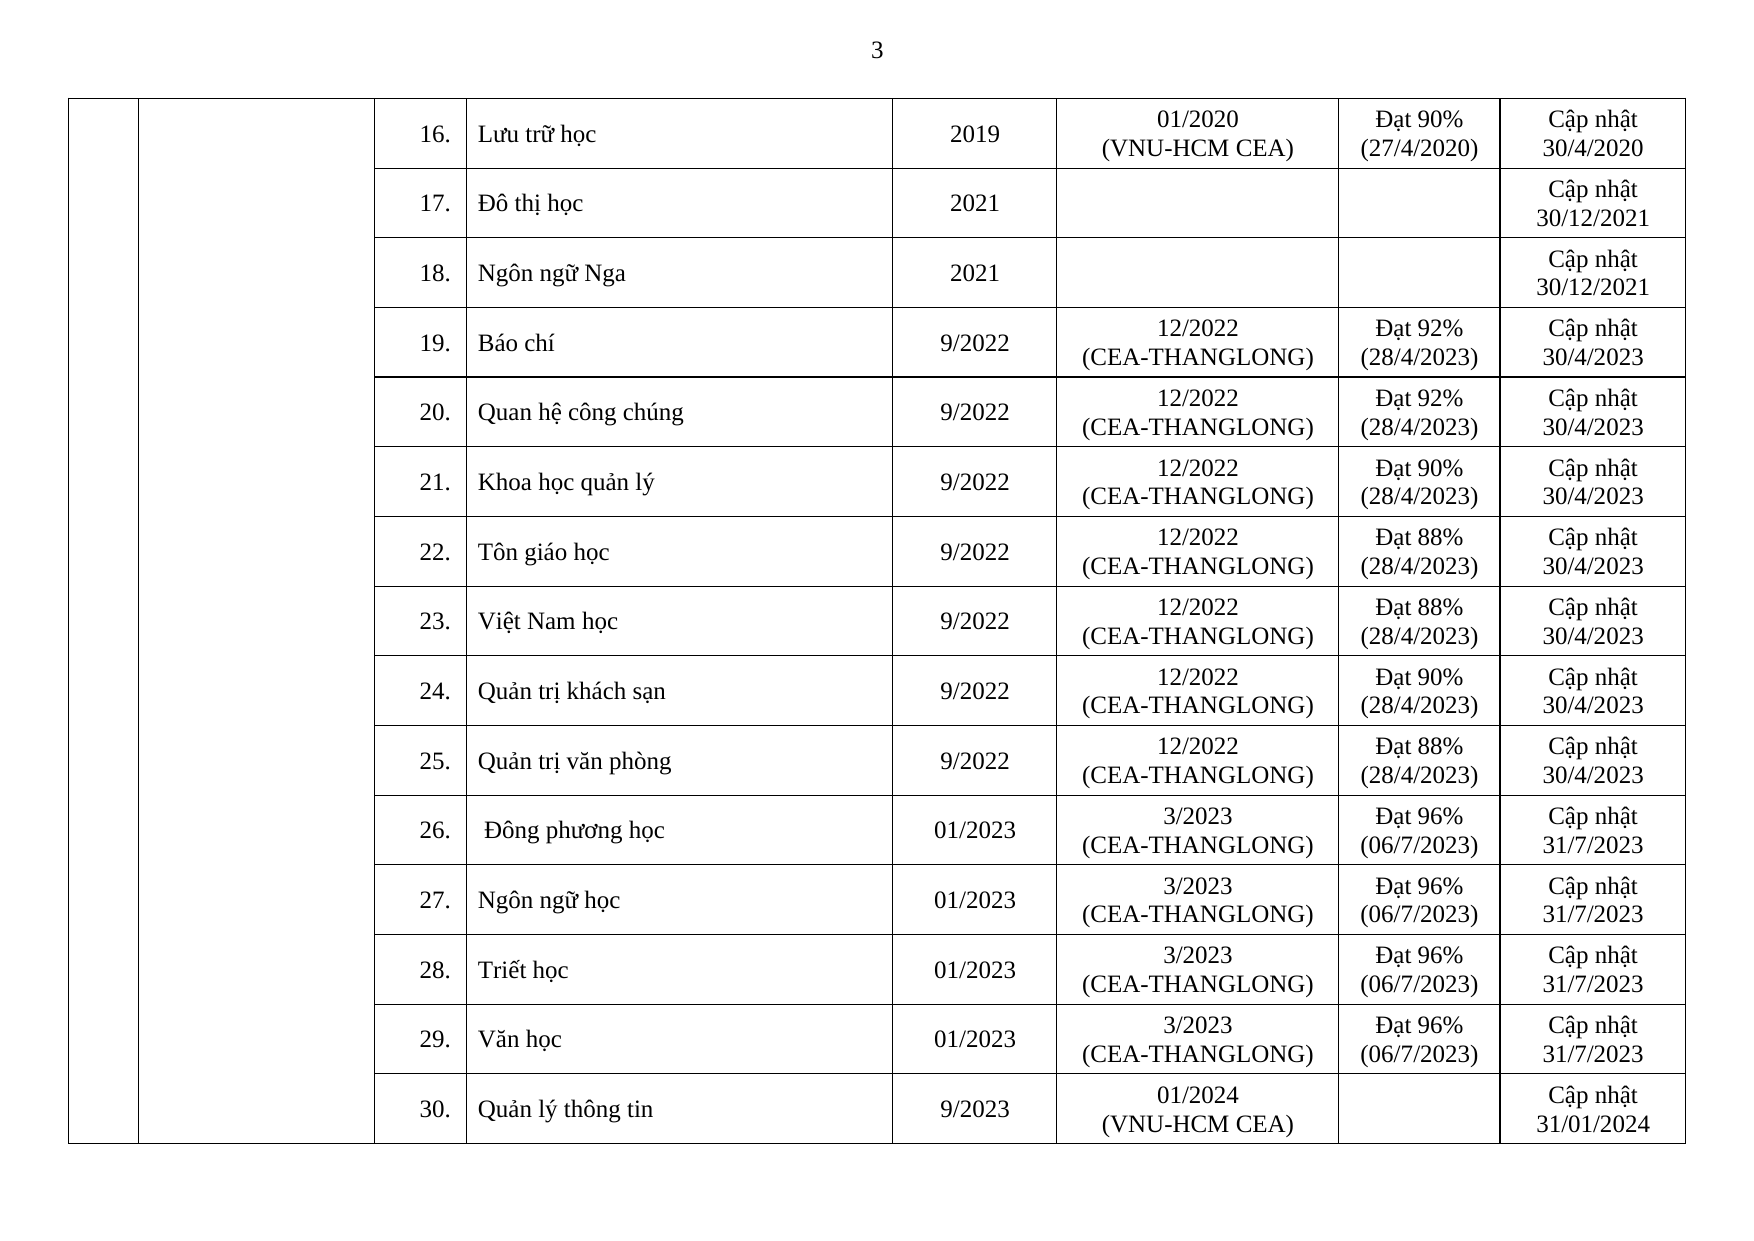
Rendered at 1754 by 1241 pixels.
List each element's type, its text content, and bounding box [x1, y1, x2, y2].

table_cell 2021 [893, 238, 1056, 307]
table_cell [375, 517, 466, 586]
table_cell Đạt 88% (28/4/2023) [1339, 587, 1499, 655]
table_cell 01/2023 [893, 1005, 1056, 1073]
table_cell 01/2023 [893, 865, 1056, 934]
table_cell 2021 [893, 169, 1056, 237]
table_cell [375, 447, 466, 516]
table_cell 3/2023 (CEA-THANGLONG) [1057, 935, 1338, 1004]
table_cell Cập nhật 31/7/2023 [1501, 865, 1685, 934]
table_cell [375, 656, 466, 725]
table_cell Đô thị học [467, 169, 892, 237]
table_cell Đạt 96% (06/7/2023) [1339, 865, 1499, 934]
table_cell Cập nhật 30/4/2023 [1501, 587, 1685, 655]
table_cell 9/2022 [893, 378, 1056, 446]
table_cell Cập nhật 30/12/2021 [1501, 238, 1685, 307]
table_cell 01/2023 [893, 935, 1056, 1004]
table_cell Quản lý thông tin [467, 1074, 892, 1143]
table_cell [1339, 1074, 1499, 1143]
table_cell Đạt 96% (06/7/2023) [1339, 796, 1499, 864]
table_cell [1057, 169, 1338, 237]
table_cell Đông phương học [467, 796, 892, 864]
table_cell Tôn giáo học [467, 517, 892, 586]
table_cell 9/2022 [893, 656, 1056, 725]
table_cell Khoa học quản lý [467, 447, 892, 516]
table_cell Triết học [467, 935, 892, 1004]
table_cell 12/2022 (CEA-THANGLONG) [1057, 378, 1338, 446]
table_cell Quản trị khách sạn [467, 656, 892, 725]
table_cell Cập nhật 31/7/2023 [1501, 935, 1685, 1004]
table_cell Cập nhật 31/01/2024 [1501, 1074, 1685, 1143]
table_cell Ngôn ngữ học [467, 865, 892, 934]
table_cell Ngôn ngữ Nga [467, 238, 892, 307]
table_cell 12/2022 (CEA-THANGLONG) [1057, 656, 1338, 725]
table_cell Lưu trữ học [467, 99, 892, 167]
table_cell [375, 1074, 466, 1143]
table_cell 3/2023 (CEA-THANGLONG) [1057, 865, 1338, 934]
table_cell Đạt 96% (06/7/2023) [1339, 1005, 1499, 1073]
table_cell [375, 99, 466, 167]
table_cell 2019 [893, 99, 1056, 167]
table_cell Đạt 92% (28/4/2023) [1339, 378, 1499, 446]
table_cell Đạt 88% (28/4/2023) [1339, 726, 1499, 794]
table_cell Đạt 92% (28/4/2023) [1339, 308, 1499, 376]
table_cell 01/2020 (VNU-HCM CEA) [1057, 99, 1338, 167]
table_cell 12/2022 (CEA-THANGLONG) [1057, 726, 1338, 794]
table_cell Cập nhật 30/4/2023 [1501, 308, 1685, 376]
table_cell 9/2022 [893, 726, 1056, 794]
table_cell [375, 796, 466, 864]
table_cell Cập nhật 30/4/2023 [1501, 447, 1685, 516]
table_cell Cập nhật 30/4/2023 [1501, 656, 1685, 725]
table_cell [375, 865, 466, 934]
table_cell [1339, 238, 1499, 307]
table_cell [375, 1005, 466, 1073]
table_cell Văn học [467, 1005, 892, 1073]
table_cell [375, 935, 466, 1004]
table_cell 12/2022 (CEA-THANGLONG) [1057, 587, 1338, 655]
table_cell Cập nhật 31/7/2023 [1501, 1005, 1685, 1073]
table_cell Báo chí [467, 308, 892, 376]
table_cell Cập nhật 30/4/2023 [1501, 378, 1685, 446]
table_cell 9/2023 [893, 1074, 1056, 1143]
table_cell 9/2022 [893, 587, 1056, 655]
table_cell Cập nhật 30/4/2020 [1501, 99, 1685, 167]
table_cell [375, 238, 466, 307]
table_cell 3/2023 (CEA-THANGLONG) [1057, 796, 1338, 864]
table_cell [375, 308, 466, 376]
table_cell Cập nhật 30/4/2023 [1501, 726, 1685, 794]
table_cell Đạt 90% (28/4/2023) [1339, 656, 1499, 725]
table_cell Cập nhật 31/7/2023 [1501, 796, 1685, 864]
table_cell Đạt 88% (28/4/2023) [1339, 517, 1499, 586]
table_cell 9/2022 [893, 308, 1056, 376]
table_cell 3/2023 (CEA-THANGLONG) [1057, 1005, 1338, 1073]
table_cell Đạt 96% (06/7/2023) [1339, 935, 1499, 1004]
table_cell 9/2022 [893, 447, 1056, 516]
table_cell 12/2022 (CEA-THANGLONG) [1057, 447, 1338, 516]
table_cell Quản trị văn phòng [467, 726, 892, 794]
table_cell [375, 169, 466, 237]
table_cell [375, 378, 466, 446]
table_cell [375, 587, 466, 655]
table_cell 12/2022 (CEA-THANGLONG) [1057, 517, 1338, 586]
table_cell 9/2022 [893, 517, 1056, 586]
table_cell 12/2022 (CEA-THANGLONG) [1057, 308, 1338, 376]
table_cell Đạt 90% (28/4/2023) [1339, 447, 1499, 516]
table_cell [1057, 238, 1338, 307]
table_cell [375, 726, 466, 794]
table_cell [1339, 169, 1499, 237]
table_cell Cập nhật 30/4/2023 [1501, 517, 1685, 586]
table_cell Đạt 90% (27/4/2020) [1339, 99, 1499, 167]
table_cell 01/2023 [893, 796, 1056, 864]
table_cell Cập nhật 30/12/2021 [1501, 169, 1685, 237]
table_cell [1057, 1074, 1338, 1143]
table_cell Quan hệ công chúng [467, 378, 892, 446]
table_cell Việt Nam học [467, 587, 892, 655]
